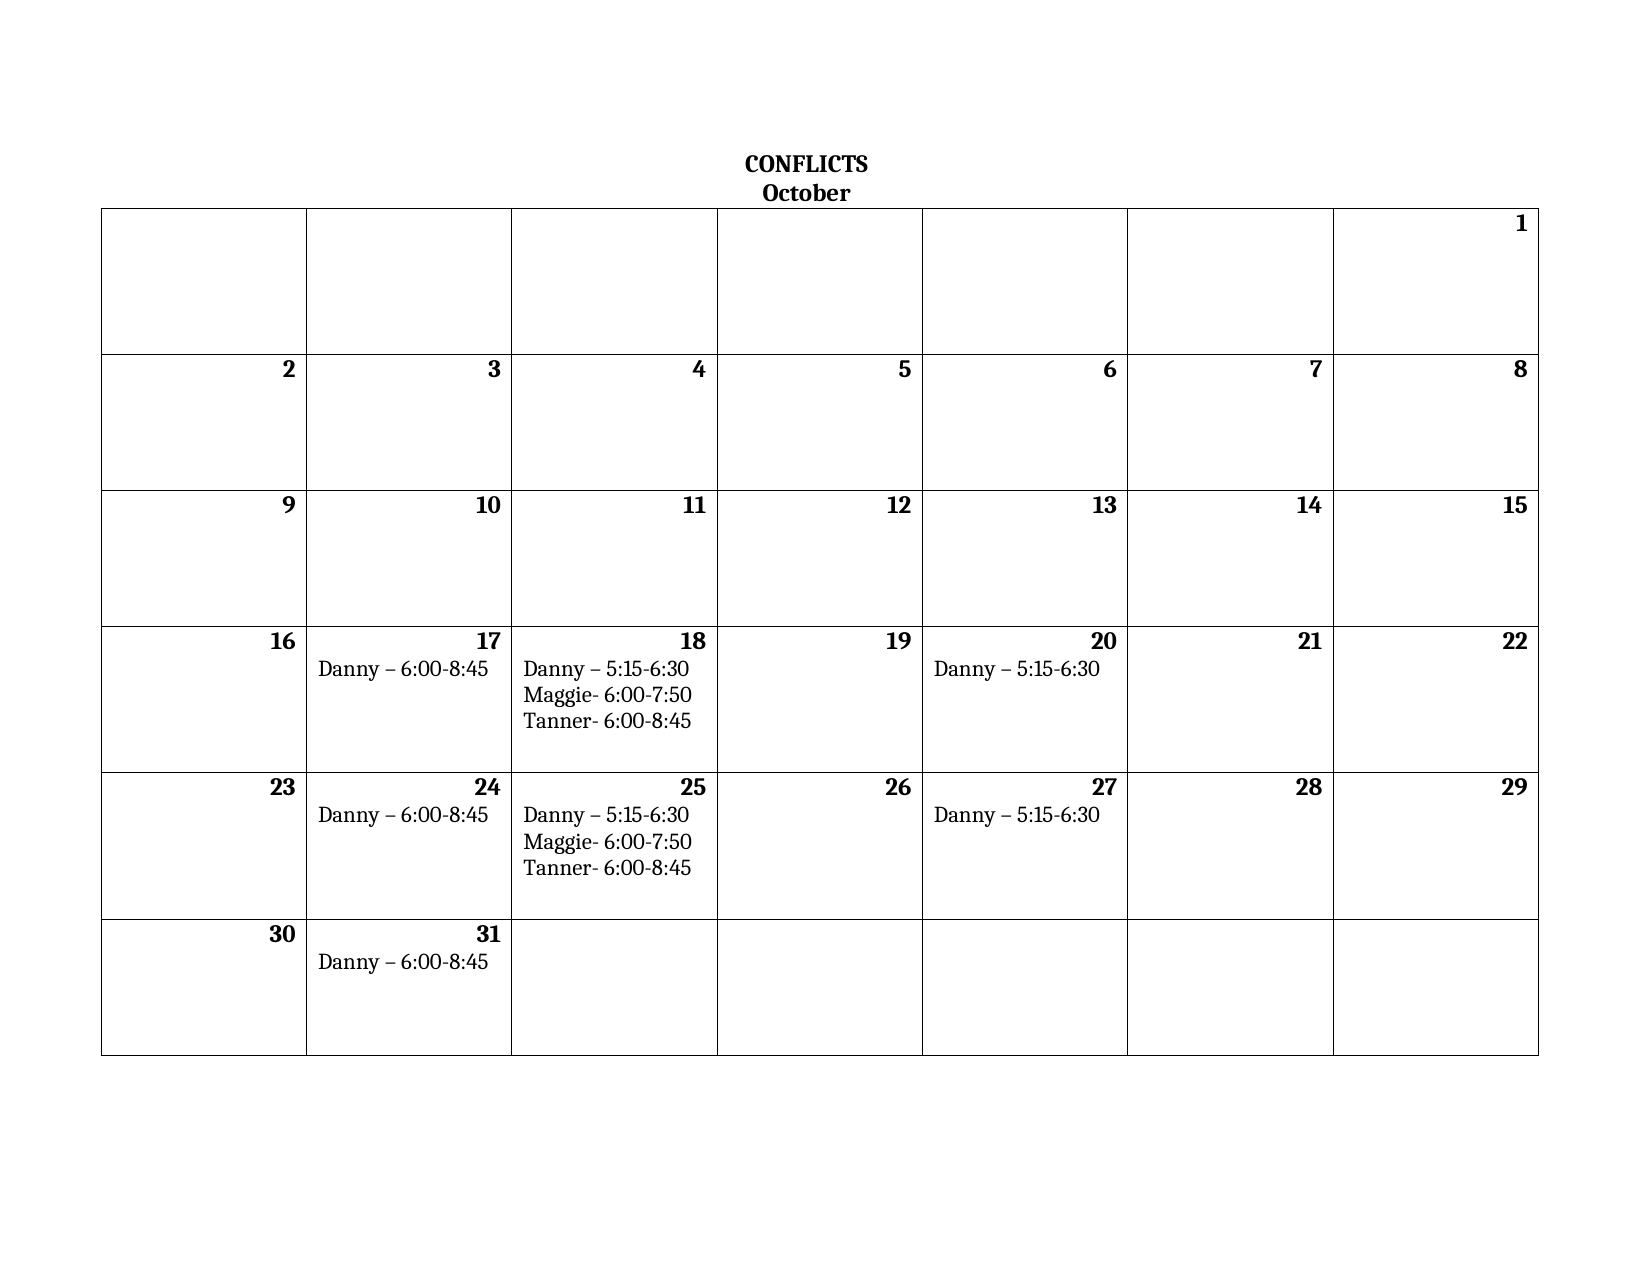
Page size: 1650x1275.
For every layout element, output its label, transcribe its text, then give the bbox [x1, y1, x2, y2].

table_cell 4 [512, 355, 717, 490]
table_cell 26 [718, 773, 922, 919]
text October [112, 179, 1500, 207]
table_cell 14 [1128, 491, 1333, 626]
table_cell 2 [102, 355, 306, 490]
table_header [102, 209, 306, 354]
table_cell 28 [1128, 773, 1333, 919]
table_header [1128, 209, 1333, 354]
table_cell 11 [512, 491, 717, 626]
table_cell 15 [1334, 491, 1538, 626]
table_cell 3 [307, 355, 511, 490]
table_cell 25 Danny – 5:15-6:30 Maggie- 6:00-7:50 Tanner- 6:00-8:45 [512, 773, 717, 919]
table_header [512, 209, 717, 354]
table_cell 10 [307, 491, 511, 626]
table_cell 9 [102, 491, 306, 626]
table_cell 23 [102, 773, 306, 919]
table_cell [1334, 920, 1538, 1055]
table_cell 18 Danny – 5:15-6:30 Maggie- 6:00-7:50 Tanner- 6:00-8:45 [512, 627, 717, 772]
table_cell [512, 920, 717, 1055]
table_cell 24 Danny – 6:00-8:45 [307, 773, 511, 919]
table_cell [1128, 920, 1333, 1055]
table_cell 22 [1334, 627, 1538, 772]
table_cell 6 [923, 355, 1127, 490]
table_cell 30 [102, 920, 306, 1055]
text CONFLICTS [112, 150, 1500, 179]
table_cell 29 [1334, 773, 1538, 919]
table_header [718, 209, 922, 354]
table_cell 12 [718, 491, 922, 626]
table_cell 5 [718, 355, 922, 490]
table_cell 16 [102, 627, 306, 772]
table_cell 17 Danny – 6:00-8:45 [307, 627, 511, 772]
table_cell 13 [923, 491, 1127, 626]
table_header 1 [1334, 209, 1538, 354]
table_cell 7 [1128, 355, 1333, 490]
table_cell 21 [1128, 627, 1333, 772]
table_cell [718, 920, 922, 1055]
table_cell 27 Danny – 5:15-6:30 [923, 773, 1127, 919]
table_header [923, 209, 1127, 354]
table_cell 31 Danny – 6:00-8:45 [307, 920, 511, 1055]
table_cell [923, 920, 1127, 1055]
table_cell 19 [718, 627, 922, 772]
table_header [307, 209, 511, 354]
table_cell 8 [1334, 355, 1538, 490]
table_cell 20 Danny – 5:15-6:30 [923, 627, 1127, 772]
